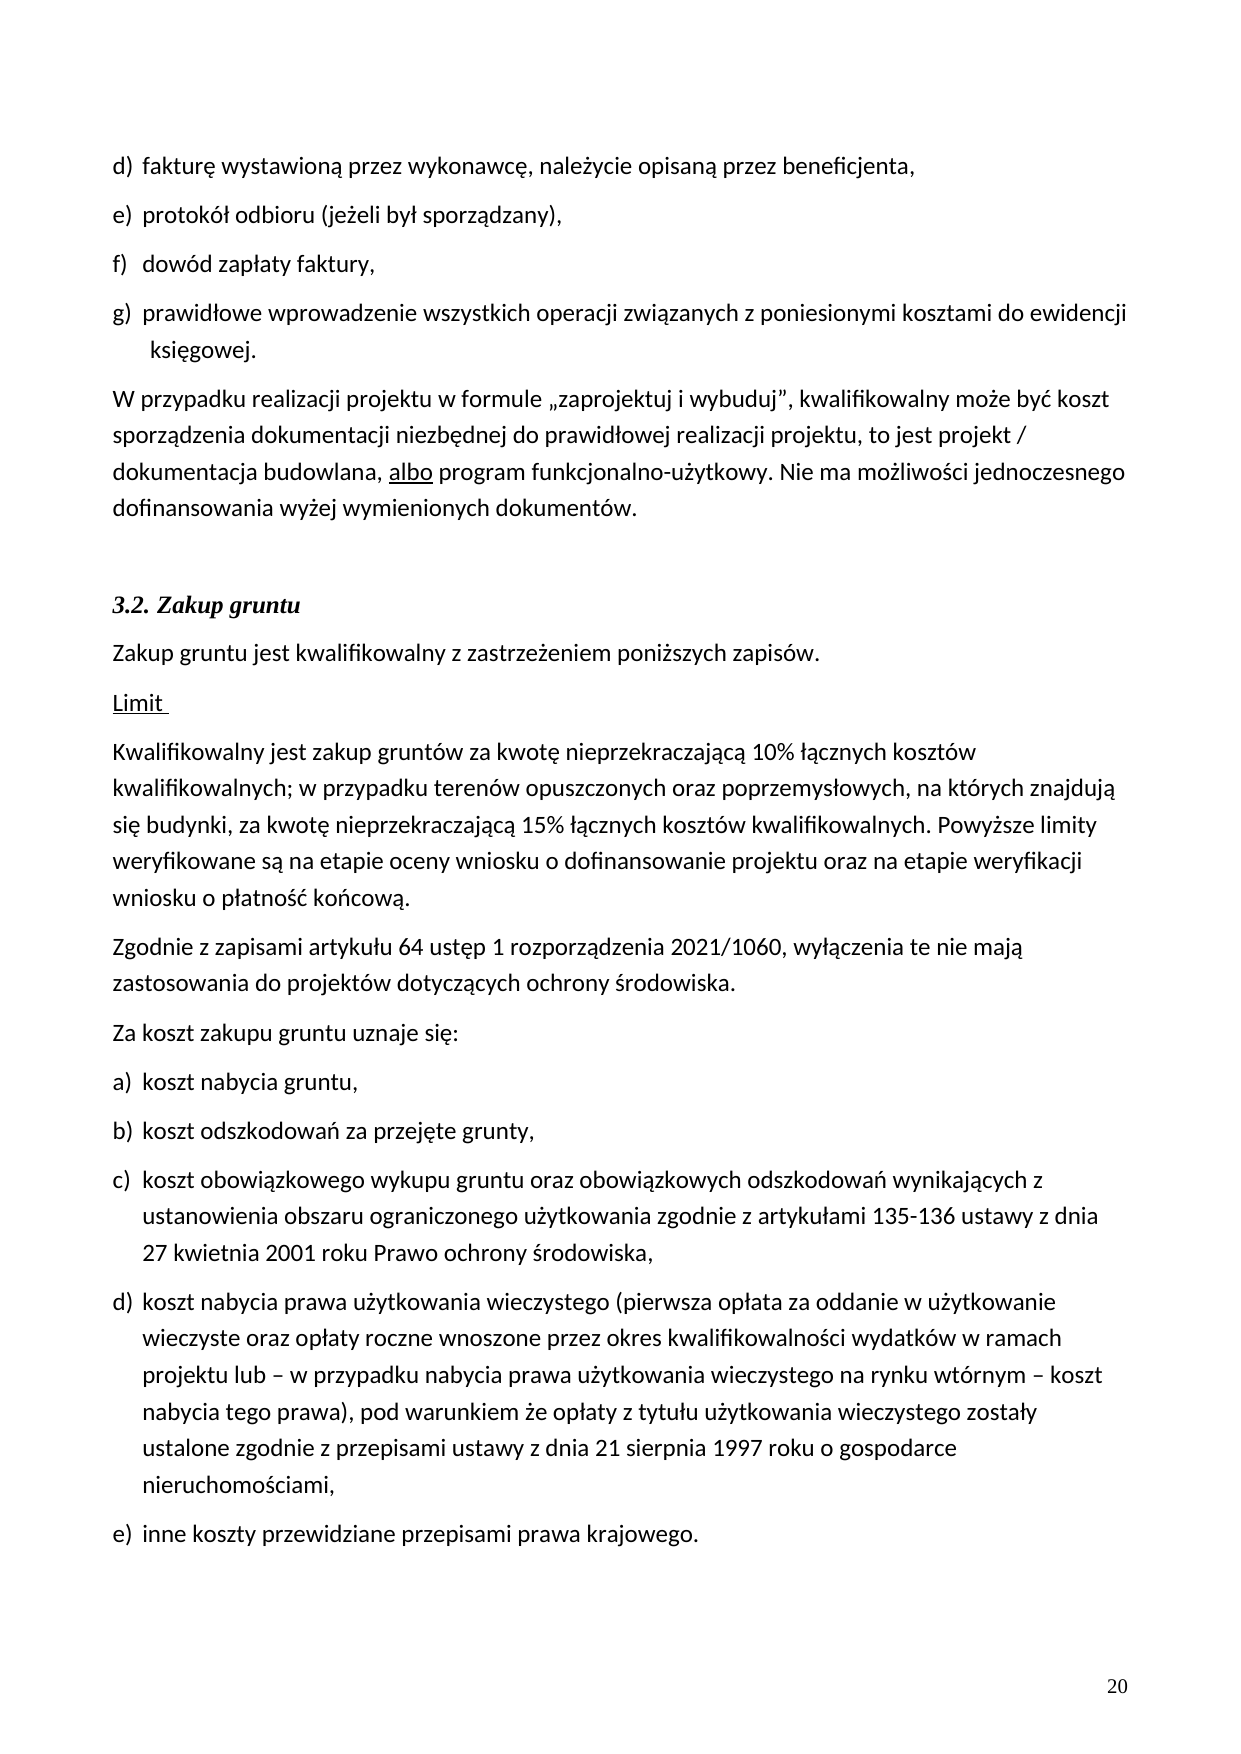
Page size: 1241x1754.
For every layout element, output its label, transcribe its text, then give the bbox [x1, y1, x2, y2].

list koszt odszkodowań za przejęte grunty, [112, 1115, 1128, 1145]
text Kwalifikowalny jest zakup gruntów za kwotę nieprzekraczającą 10% łącznych kosztów kwalifikowalnych; w przypadku terenów opuszczonych oraz poprzemysłowych, na których znajdują się budynki, za kwotę nieprzekraczającą 15% łącznych kosztów kwalifikowalnych. Powyższe limity weryfikowane są na etapie oceny wniosku o dofinansowanie projektu oraz na etapie weryfikacji wniosku o płatność końcową. [112, 736, 1128, 912]
subtitle Zakup gruntu [112, 591, 1128, 619]
text Zakup gruntu jest kwalifikowalny z zastrzeżeniem poniższych zapisów. [112, 638, 1128, 668]
text Zgodnie z zapisami artykułu 64 ustęp 1 rozporządzenia 2021/1060, wyłączenia te nie mają zastosowania do projektów dotyczących ochrony środowiska. [112, 931, 1128, 998]
list protokół odbioru (jeżeli był sporządzany), [112, 199, 1128, 229]
list inne koszty przewidziane przepisami prawa krajowego. [112, 1518, 1128, 1548]
list koszt nabycia prawa użytkowania wieczystego (pierwsza opłata za oddanie w użytkowanie wieczyste oraz opłaty roczne wnoszone przez okres kwalifikowalności wydatków w ramach projektu lub – w przypadku nabycia prawa użytkowania wieczystego na rynku wtórnym – koszt nabycia tego prawa), pod warunkiem że opłaty z tytułu użytkowania wieczystego zostały ustalone zgodnie z przepisami ustawy z dnia 21 sierpnia 1997 roku o gospodarce nieruchomościami, [112, 1286, 1128, 1499]
text W przypadku realizacji projektu w formule „zaprojektuj i wybuduj”, kwalifikowalny może być koszt sporządzenia dokumentacji niezbędnej do prawidłowej realizacji projektu, to jest projekt / dokumentacja budowlana, albo program funkcjonalno-użytkowy. Nie ma możliwości jednoczesnego dofinansowania wyżej wymienionych dokumentów. [112, 383, 1128, 523]
list prawidłowe wprowadzenie wszystkich operacji związanych z poniesionymi kosztami do ewidencji księgowej. [112, 297, 1128, 364]
list dowód zapłaty faktury, [112, 248, 1128, 279]
text Limit [112, 687, 1128, 717]
list fakturę wystawioną przez wykonawcę, należycie opisaną przez beneficjenta, [112, 150, 1128, 181]
text Za koszt zakupu gruntu uznaje się: [112, 1017, 1128, 1047]
list koszt nabycia gruntu, [112, 1066, 1128, 1096]
list koszt obowiązkowego wykupu gruntu oraz obowiązkowych odszkodowań wynikających z ustanowienia obszaru ograniczonego użytkowania zgodnie z artykułami 135-136 ustawy z dnia 27 kwietnia 2001 roku Prawo ochrony środowiska, [112, 1164, 1128, 1267]
